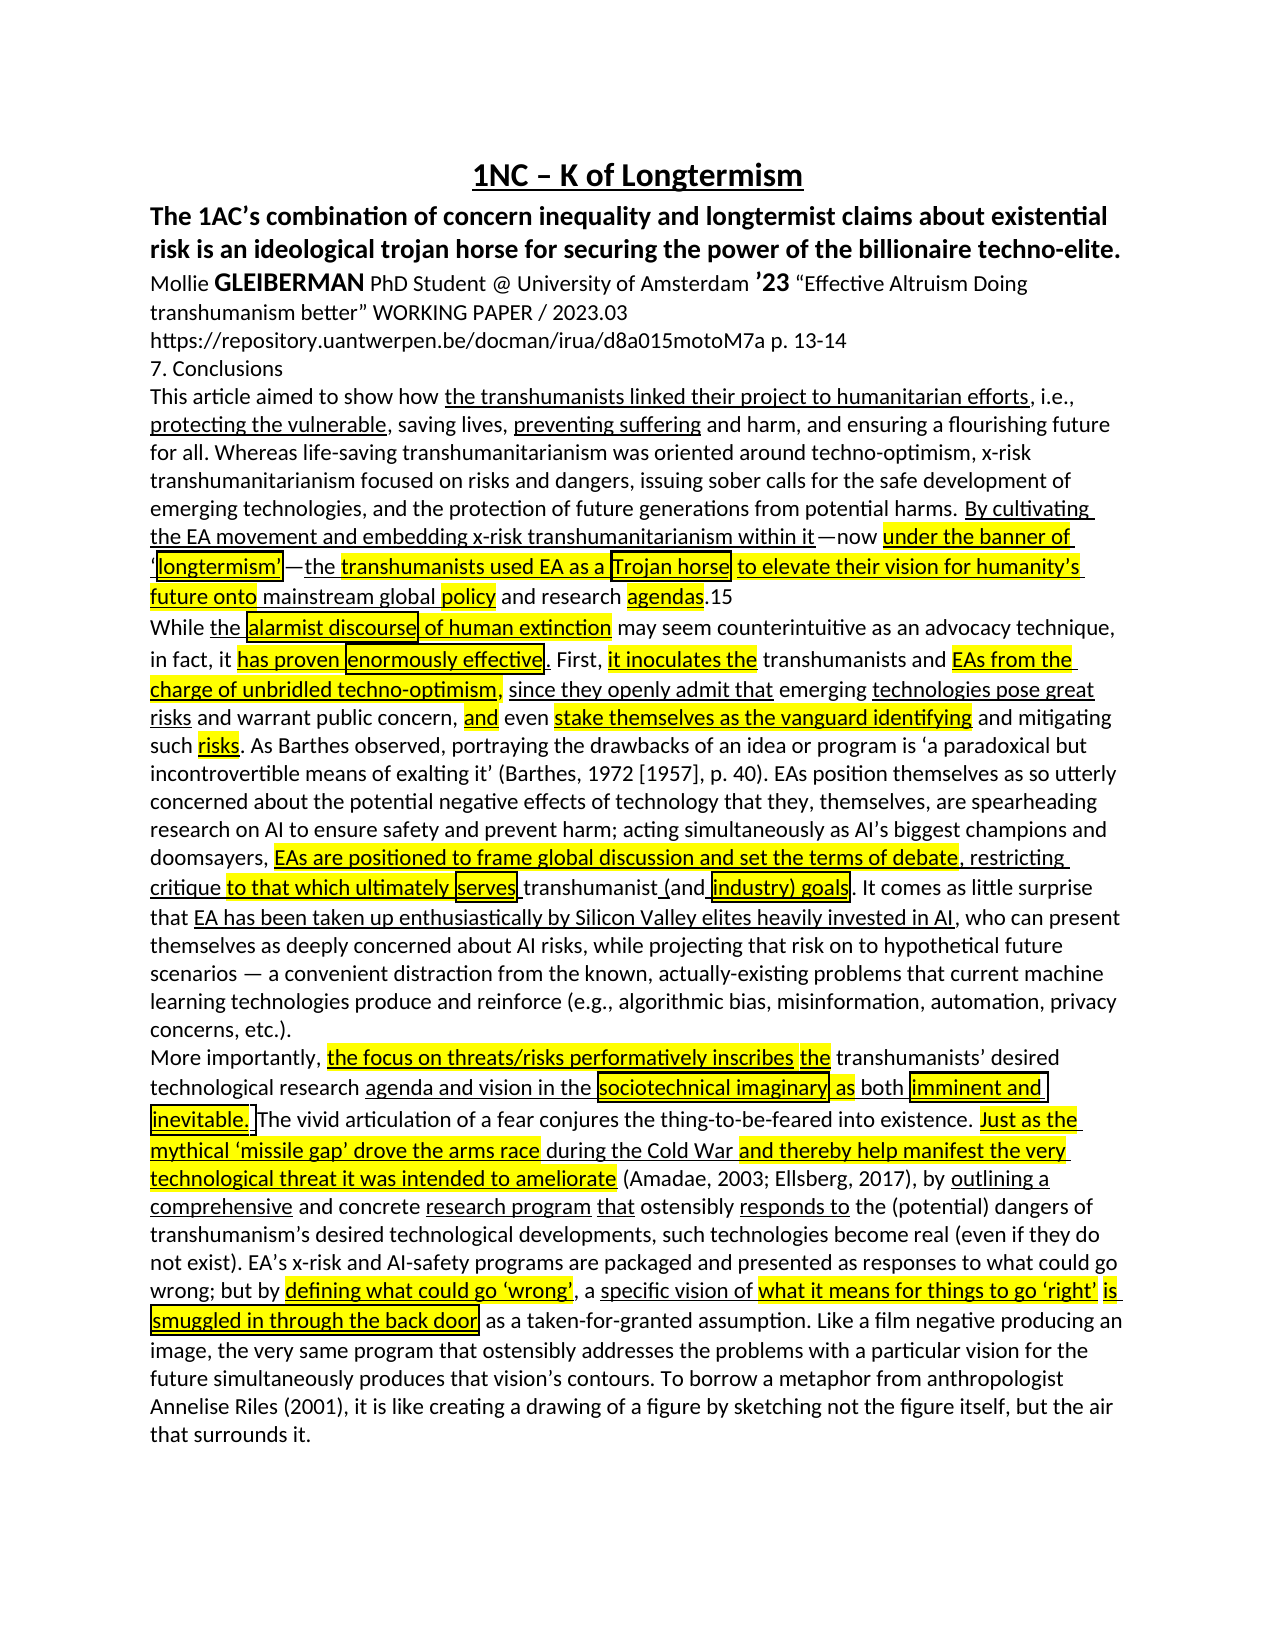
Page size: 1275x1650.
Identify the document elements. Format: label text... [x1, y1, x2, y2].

text More importantly, the focus on threats/risks performatively inscribes the transhumanists’ desired technological research agenda and vision in the sociotechnical imaginary as both imminent and inevitable. The vivid articulation of a fear conjures the thing-to-be-feared into existence. Just as the mythical ‘missile gap’ drove the arms race during the Cold War and thereby help manifest the very technological threat it was intended to ameliorate (Amadae, 2003; Ellsberg, 2017), by outlining a comprehensive and concrete research program that ostensibly responds to the (potential) dangers of transhumanism’s desired technological developments, such technologies become real (even if they do not exist). EA’s x-risk and AI-safety programs are packaged and presented as responses to what could go wrong; but by defining what could go ‘wrong’, a specific vision of what it means for things to go ‘right’ is smuggled in through the back door as a taken-for-granted assumption. Like a film negative producing an image, the very same program that ostensibly addresses the problems with a particular vision for the future simultaneously produces that vision’s contours. To borrow a metaphor from anthropologist Annelise Riles (2001), it is like creating a drawing of a figure by sketching not the figure itself, but the air that surrounds it. [150, 1043, 1125, 1448]
text 7. Conclusions [150, 354, 1125, 382]
text While the alarmist discourse of human extinction may seem counterintuitive as an advocacy technique, in fact, it has proven enormously effective. First, it inoculates the transhumanists and EAs from the charge of unbridled techno-optimism, since they openly admit that emerging technologies pose great risks and warrant public concern, and even stake themselves as the vanguard identifying and mitigating such risks. As Barthes observed, portraying the drawbacks of an idea or program is ‘a paradoxical but incontrovertible means of exalting it’ (Barthes, 1972 [1957], p. 40). EAs position themselves as so utterly concerned about the potential negative effects of technology that they, themselves, are spearheading research on AI to ensure safety and prevent harm; acting simultaneously as AI’s biggest champions and doomsayers, EAs are positioned to frame global discussion and set the terms of debate, restricting critique to that which ultimately serves transhumanist (and industry) goals. It comes as little surprise that EA has been taken up enthusiastically by Silicon Valley elites heavily invested in AI, who can present themselves as deeply concerned about AI risks, while projecting that risk on to hypothetical future scenarios — a convenient distraction from the known, actually-existing problems that current machine learning technologies produce and reinforce (e.g., algorithmic bias, misinformation, automation, privacy concerns, etc.). [150, 611, 1125, 1043]
text Mollie GLEIBERMAN PhD Student @ University of Amsterdam ’23 “Effective Altruism Doing transhumanism better” WORKING PAPER / 2023.03 https://repository.uantwerpen.be/docman/irua/d8a015motoM7a p. 13-14 [150, 265, 1125, 354]
text This article aimed to show how the transhumanists linked their project to humanitarian efforts, i.e., protecting the vulnerable, saving lives, preventing suffering and harm, and ensuring a flourishing future for all. Whereas life-saving transhumanitarianism was oriented around techno-optimism, x-risk transhumanitarianism focused on risks and dangers, issuing sober calls for the safe development of emerging technologies, and the protection of future generations from potential harms. By cultivating the EA movement and embedding x-risk transhumanitarianism within it—now under the banner of ‘longtermism’—the transhumanists used EA as a Trojan horse to elevate their vision for humanity’s future onto mainstream global policy and research agendas.15 [150, 382, 1125, 611]
text The 1AC’s combination of concern inequality and longtermist claims about existential risk is an ideological trojan horse for securing the power of the billionaire techno-elite. [150, 199, 1125, 265]
text 1NC – K of Longtermism [150, 154, 1125, 195]
